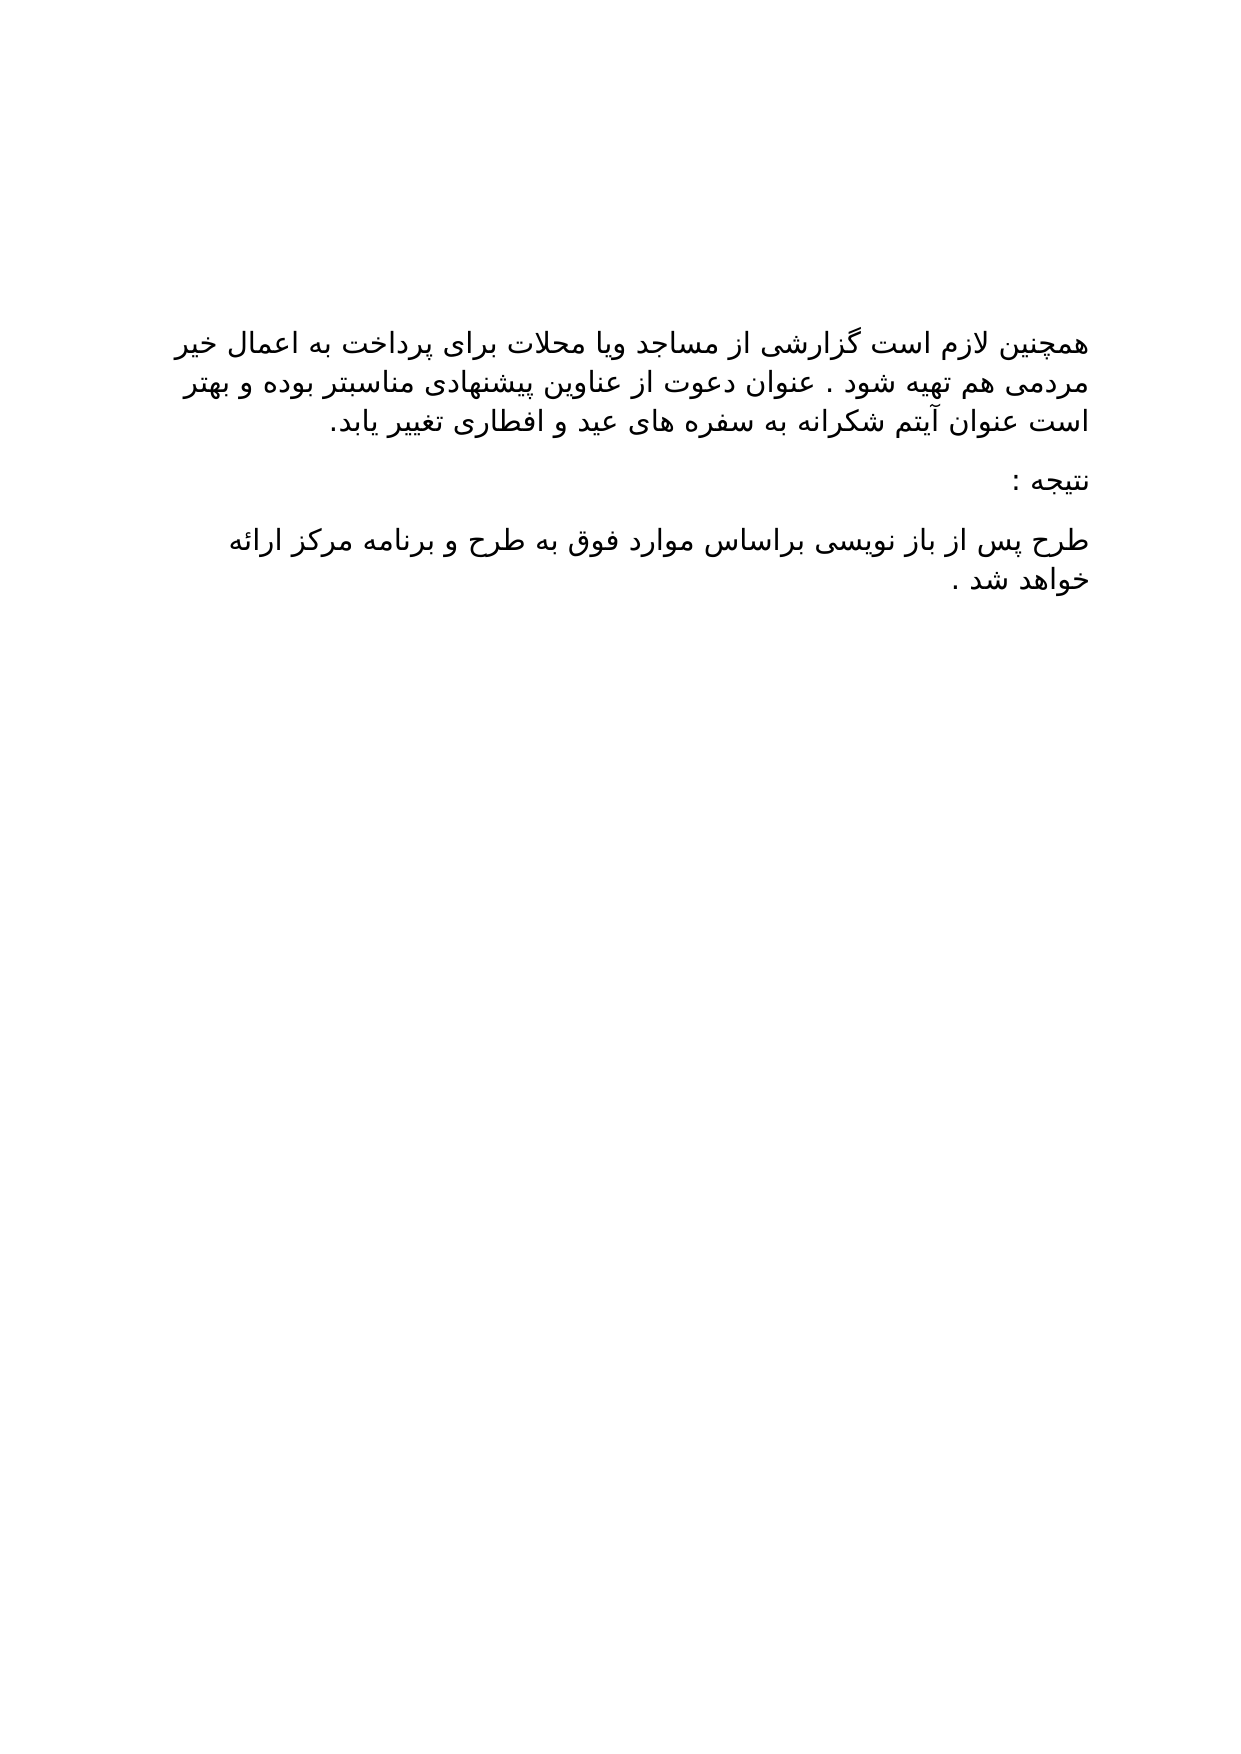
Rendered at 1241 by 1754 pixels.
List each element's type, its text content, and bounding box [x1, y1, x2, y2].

text طرح پس از باز نویسی براساس موارد فوق به طرح و برنامه مرکز ارائه خواهد شد . [150, 523, 1090, 596]
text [150, 326, 1090, 438]
text نتیجه : [150, 464, 1090, 498]
